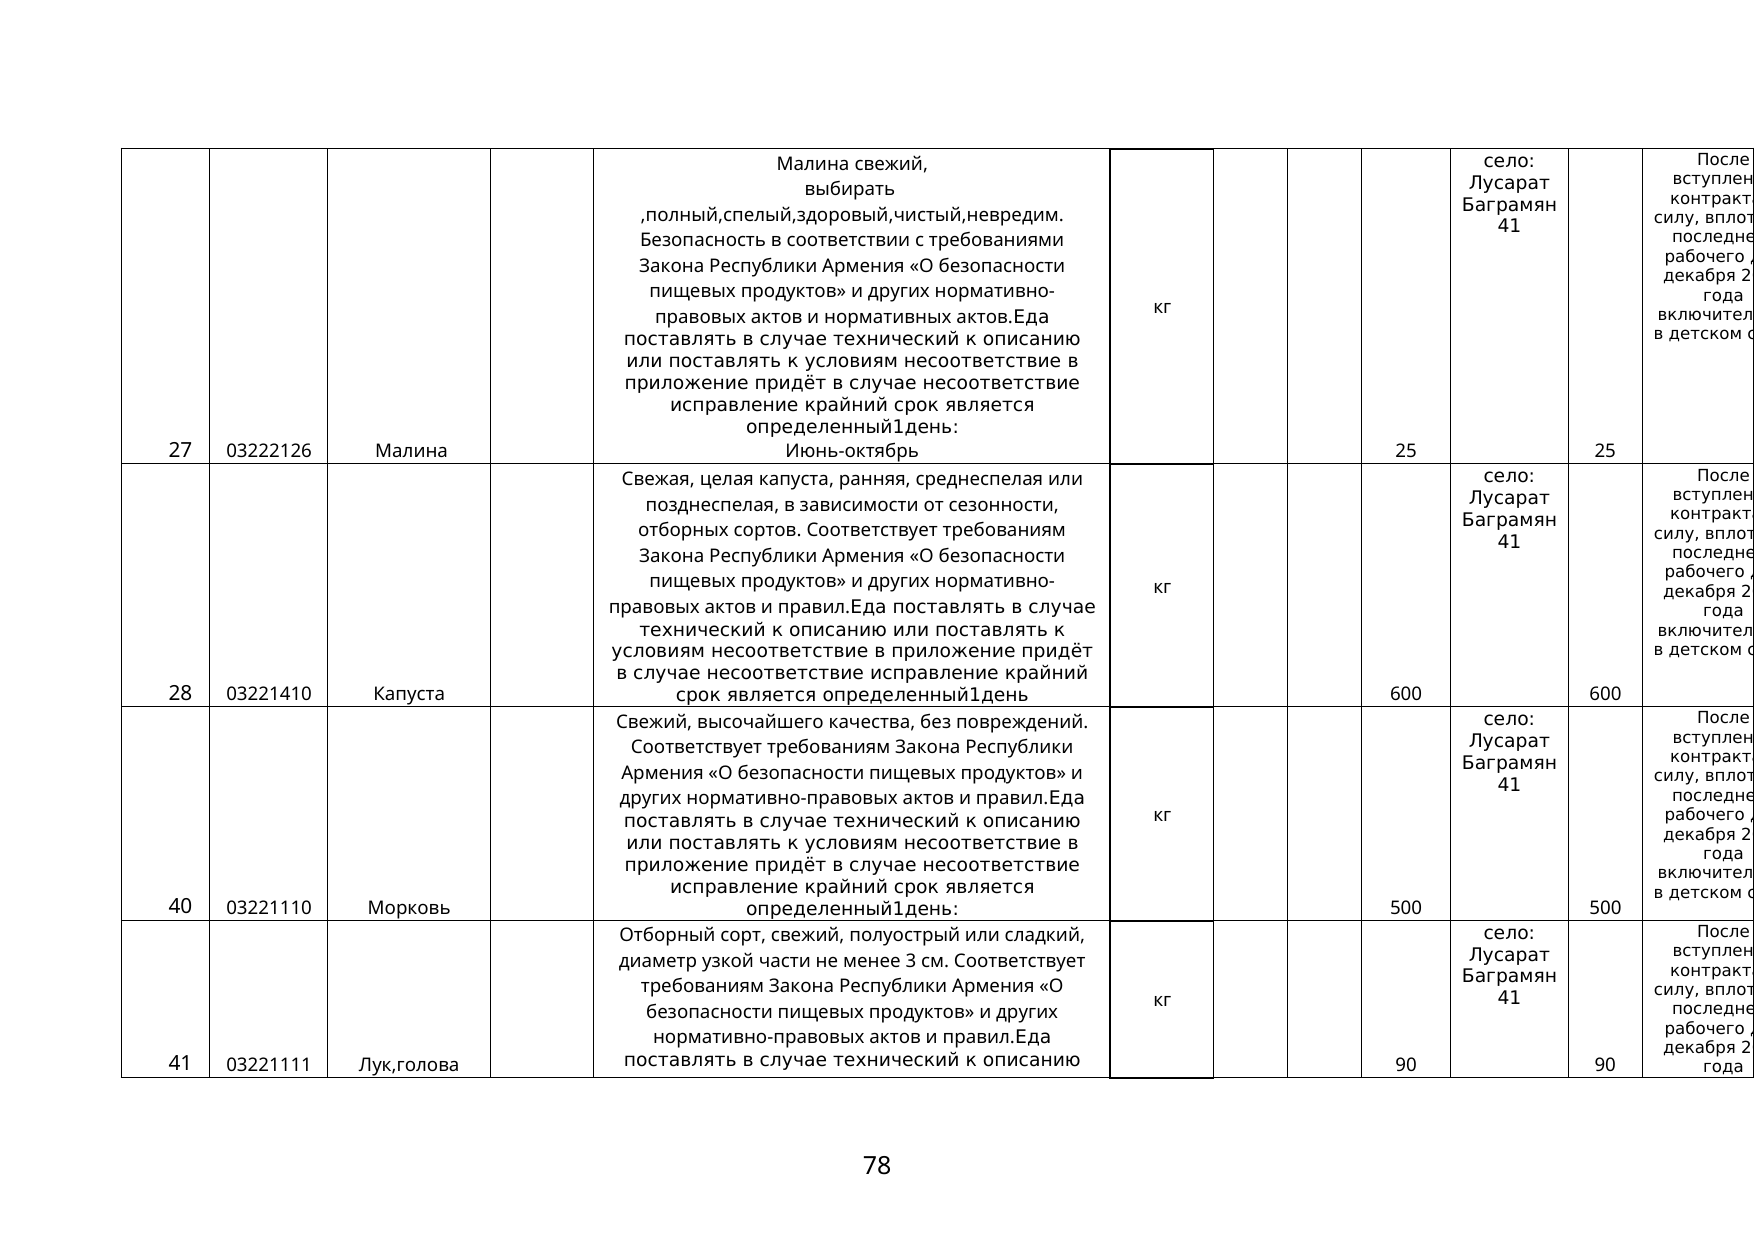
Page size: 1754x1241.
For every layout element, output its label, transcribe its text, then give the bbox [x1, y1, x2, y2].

table_cell 25 [1569, 149, 1642, 463]
table_cell Малина [328, 149, 490, 463]
table_cell [1214, 464, 1287, 706]
table_cell село: Лусарат Баграмян 41 [1451, 464, 1568, 706]
table_cell 500 [1362, 707, 1450, 919]
table_cell кг [1111, 465, 1213, 706]
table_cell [594, 921, 1109, 1077]
table_cell [491, 464, 593, 706]
table_cell 40 [122, 707, 209, 919]
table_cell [1643, 921, 1753, 1077]
table_cell [1214, 707, 1287, 919]
table_cell [1214, 921, 1287, 1077]
table_cell [1288, 921, 1361, 1077]
table_cell 27 [122, 149, 209, 463]
table_cell После вступления контракта в силу, вплоть до последнего рабочего дня декабря 2026 года включительно, в детском саду. [1643, 707, 1753, 919]
table_cell [1288, 149, 1361, 463]
table_cell 90 [1362, 921, 1450, 1077]
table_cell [1643, 149, 1753, 463]
table_cell Малина свежий, выбирать ,полный,спелый,здоровый,чистый,невредим. Безопасность в соответствии с требованиями Закона Республики Армения «О безопасности пищевых продуктов» и других нормативно-правовых актов и нормативных актов.Еда поставлять в случае технический к описанию или поставлять к условиям несоответствие в приложение придёт в случае несоответствие исправление крайний срок является определенный1день: Июнь-октябрь [594, 149, 1109, 463]
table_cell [1451, 149, 1568, 463]
table_cell кг [1111, 150, 1213, 463]
table_cell Свежий, высочайшего качества, без повреждений. Соответствует требованиям Закона Республики Армения «О безопасности пищевых продуктов» и других нормативно-правовых актов и правил.Еда поставлять в случае технический к описанию или поставлять к условиям несоответствие в приложение придёт в случае несоответствие исправление крайний срок является определенный1день: [594, 707, 1109, 919]
table_cell 03221110 [210, 707, 327, 919]
table_cell 41 [122, 921, 209, 1077]
table_cell [491, 707, 593, 919]
table_cell 600 [1569, 464, 1642, 706]
table_cell [1288, 464, 1361, 706]
table_cell Свежая, целая капуста, ранняя, среднеспелая или позднеспелая, в зависимости от сезонности, отборных сортов. Соответствует требованиям Закона Республики Армения «О безопасности пищевых продуктов» и других нормативно-правовых актов и правил.Еда поставлять в случае технический к описанию или поставлять к условиям несоответствие в приложение придёт в случае несоответствие исправление крайний срок является определенный1день [594, 464, 1109, 706]
table_cell 28 [122, 464, 209, 706]
table_cell 03221410 [210, 464, 327, 706]
table_cell село: Лусарат Баграмян 41 [1451, 707, 1568, 919]
table_cell [491, 921, 593, 1077]
table_cell После вступления контракта в силу, вплоть до последнего рабочего дня декабря 2026 года включительно, в детском саду. [1643, 464, 1753, 706]
table_cell 500 [1569, 707, 1642, 919]
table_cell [1451, 921, 1568, 1077]
table_cell 03221111 [210, 921, 327, 1077]
table_cell Лук,голова [328, 921, 490, 1077]
table_cell [1288, 707, 1361, 919]
table_cell 03222126 [210, 149, 327, 463]
table_cell [1214, 149, 1287, 463]
table_cell Капуста [328, 464, 490, 706]
table_cell 90 [1569, 921, 1642, 1077]
table_cell кг [1111, 922, 1213, 1077]
table_cell Морковь [328, 707, 490, 919]
table_cell [491, 149, 593, 463]
table_cell кг [1111, 708, 1213, 919]
table_cell 25 [1362, 149, 1450, 463]
table_cell 600 [1362, 464, 1450, 706]
